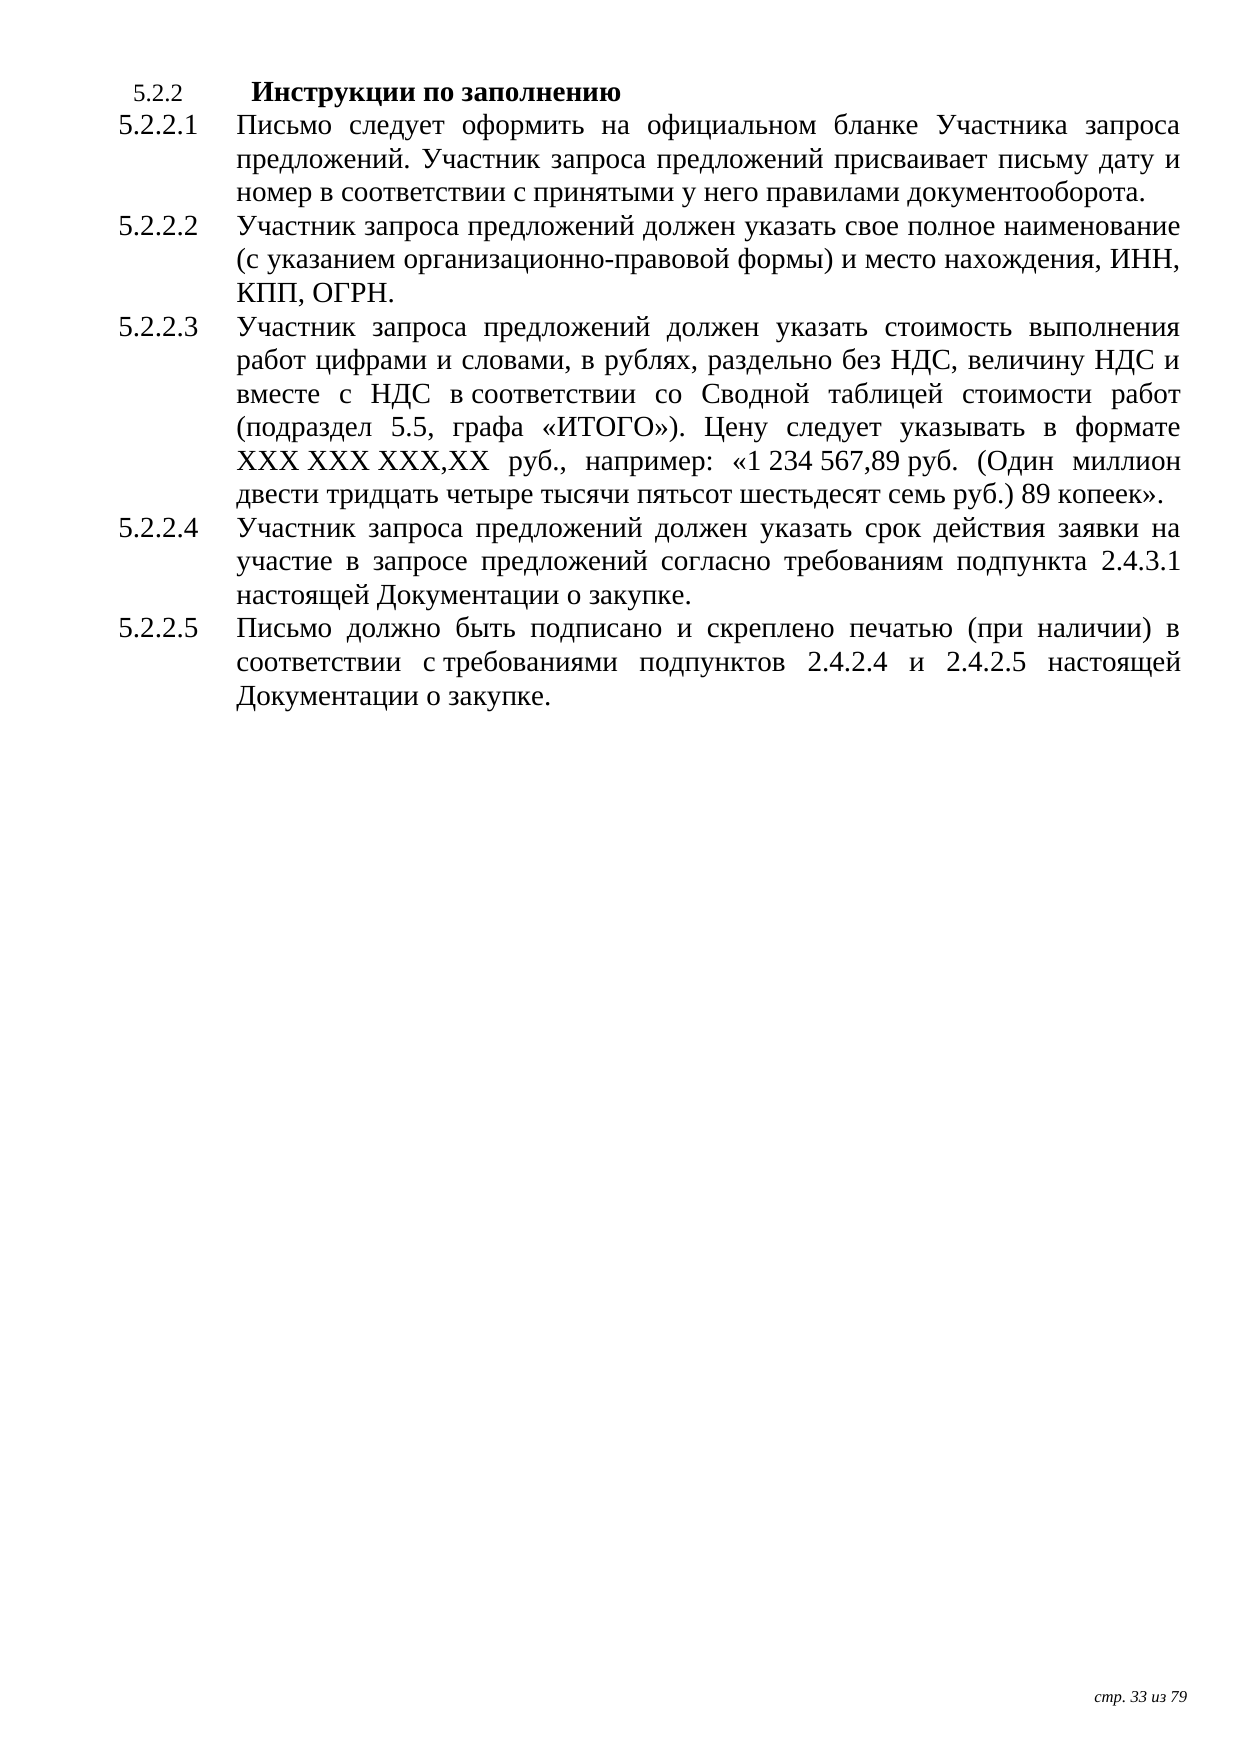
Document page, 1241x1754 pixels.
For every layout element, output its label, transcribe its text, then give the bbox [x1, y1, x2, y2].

text Письмо должно быть подписано и скреплено печатью (при наличии) в соответствии с требованиями подпунктов 2.4.2.4 и 2.4.2.5 настоящей Документации о закупке. [118, 611, 1181, 711]
text Участник запроса предложений должен указать срок действия заявки на участие в запросе предложений согласно требованиям подпункта 2.4.3.1 настоящей Документации о закупке. [118, 510, 1181, 611]
text Инструкции по заполнению [133, 74, 1181, 107]
text Участник запроса предложений должен указать свое полное наименование (с указанием организационно-правовой формы) и место нахождения, ИНН, КПП, ОГРН. [118, 208, 1181, 309]
text Участник запроса предложений должен указать стоимость выполнения работ цифрами и словами, в рублях, раздельно без НДС, величину НДС и вместе с НДС в соответствии со Сводной таблицей стоимости работ (подраздел 5.5, графа «ИТОГО»). Цену следует указывать в формате ХХХ ХХХ ХХХ,ХХ руб., например: «1 234 567,89 руб. (Один миллион двести тридцать четыре тысячи пятьсот шестьдесят семь руб.) 89 копеек». [118, 309, 1181, 510]
text Письмо следует оформить на официальном бланке Участника запроса предложений. Участник запроса предложений присваивает письму дату и номер в соответствии с принятыми у него правилами документооборота. [118, 107, 1181, 208]
